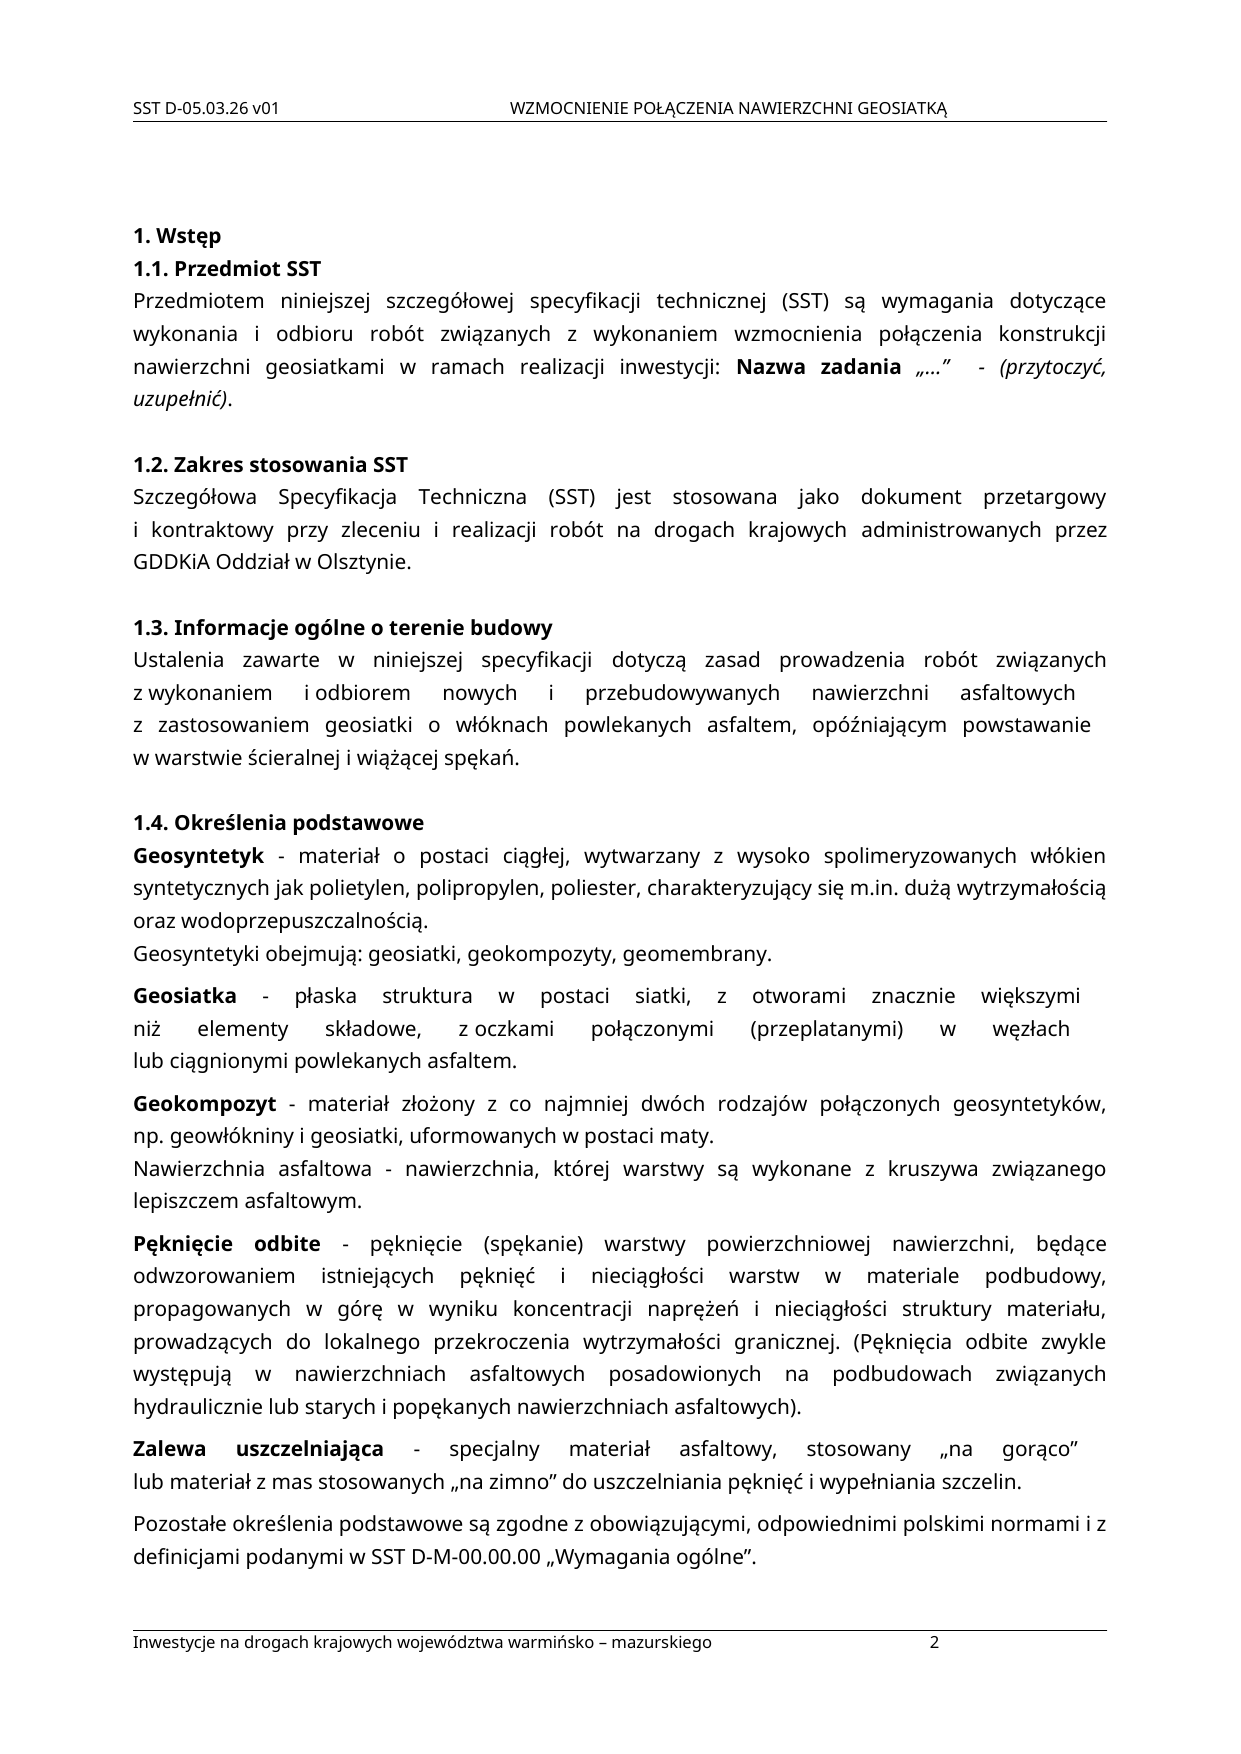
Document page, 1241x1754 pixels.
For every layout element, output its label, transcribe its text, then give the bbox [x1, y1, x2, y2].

subtitle 1.1. Przedmiot SST [133, 254, 1107, 282]
text 1.3. Informacje ogólne o terenie budowy [133, 613, 1107, 641]
text Zalewa uszczelniająca - specjalny materiał asfaltowy, stosowany „na gorąco” lub materiał z mas stosowanych „na zimno” do uszczelniania pęknięć i wypełniania szczelin. [133, 1434, 1107, 1495]
text Geosiatka - płaska struktura w postaci siatki, z otworami znacznie większymi niż elementy składowe, z oczkami połączonymi (przeplatanymi) w węzłach lub ciągnionymi powlekanych asfaltem. [133, 981, 1107, 1075]
subtitle Szczegółowa Specyfikacja Techniczna (SST) jest stosowana jako dokument przetargowy i kontraktowy przy zleceniu i realizacji robót na drogach krajowych administrowanych przez GDDKiA Oddział w Olsztynie. [133, 482, 1107, 576]
subtitle 1.4. Określenia podstawowe [133, 808, 1107, 837]
text Geosyntetyk - materiał o postaci ciągłej, wytwarzany z wysoko spolimeryzowanych włókien syntetycznych jak polietylen, polipropylen, poliester, charakteryzujący się m.in. dużą wytrzymałością oraz wodoprzepuszczalnością. [133, 841, 1107, 934]
text Ustalenia zawarte w niniejszej specyfikacji dotyczą zasad prowadzenia robót związanych z wykonaniem i odbiorem nowych i przebudowywanych nawierzchni asfaltowych z zastosowaniem geosiatki o włóknach powlekanych asfaltem, opóźniającym powstawanie w warstwie ścieralnej i wiążącej spękań. [133, 645, 1107, 772]
text Nawierzchnia asfaltowa - nawierzchnia, której warstwy są wykonane z kruszywa związanego lepiszczem asfaltowym. [133, 1154, 1107, 1215]
subtitle 1.2. Zakres stosowania SST [133, 450, 1107, 478]
subtitle 1. Wstęp [133, 221, 1107, 250]
text Geosyntetyki obejmują: geosiatki, geokompozyty, geomembrany. [133, 939, 1107, 967]
text Przedmiotem niniejszej szczegółowej specyfikacji technicznej (SST) są wymagania dotyczące wykonania i odbioru robót związanych z wykonaniem wzmocnienia połączenia konstrukcji nawierzchni geosiatkami w ramach realizacji inwestycji: Nazwa zadania „…” - (przytoczyć, uzupełnić). [133, 287, 1107, 413]
text Pozostałe określenia podstawowe są zgodne z obowiązującymi, odpowiednimi polskimi normami i z definicjami podanymi w SST D-M-00.00.00 „Wymagania ogólne”. [133, 1509, 1107, 1570]
text Geokompozyt - materiał złożony z co najmniej dwóch rodzajów połączonych geosyntetyków, np. geowłókniny i geosiatki, uformowanych w postaci maty. [133, 1089, 1107, 1150]
text Pęknięcie odbite - pęknięcie (spękanie) warstwy powierzchniowej nawierzchni, będące odwzorowaniem istniejących pęknięć i nieciągłości warstw w materiale podbudowy, propagowanych w górę w wyniku koncentracji naprężeń i nieciągłości struktury materiału, prowadzących do lokalnego przekroczenia wytrzymałości granicznej. (Pęknięcia odbite zwykle występują w nawierzchniach asfaltowych posadowionych na podbudowach związanych hydraulicznie lub starych i popękanych nawierzchniach asfaltowych). [133, 1229, 1107, 1420]
